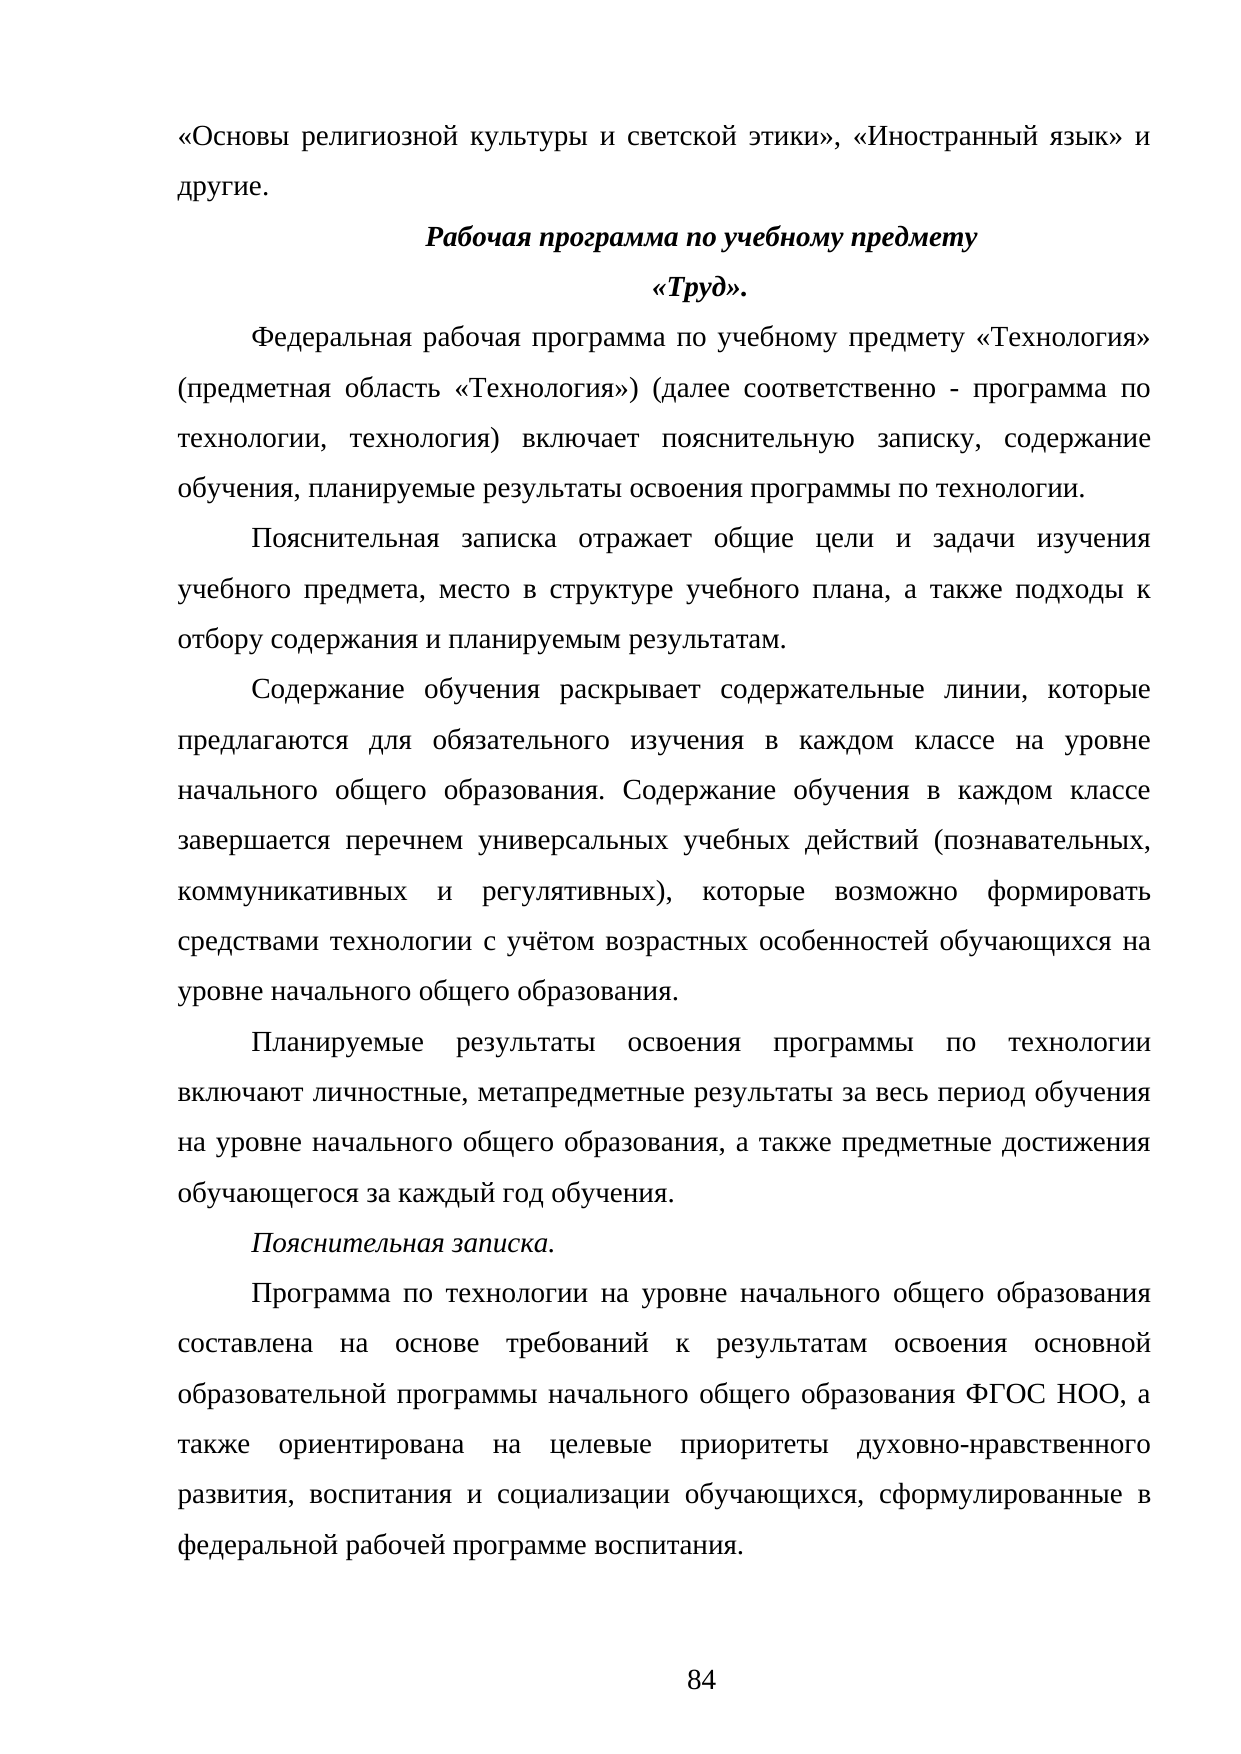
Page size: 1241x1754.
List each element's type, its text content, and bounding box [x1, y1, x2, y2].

text Содержание обучения раскрывает содержательные линии, которые предлагаются для обязательного изучения в каждом классе на уровне начального общего образования. Содержание обучения в каждом классе завершается перечнем универсальных учебных действий (познавательных, коммуникативных и регулятивных), которые возможно формировать средствами технологии с учётом возрастных особенностей обучающихся на уровне начального общего образования. [177, 672, 1152, 1007]
text Рабочая программа по учебному предмету [177, 219, 1152, 252]
text Пояснительная записка отражает общие цели и задачи изучения учебного предмета, место в структуре учебного плана, а также подходы к отбору содержания и планируемым результатам. [177, 521, 1152, 655]
text Программа по технологии на уровне начального общего образования составлена на основе требований к результатам освоения основной образовательной программы начального общего образования ФГОС НОО, а также ориентирована на целевые приоритеты духовно-нравственного развития, воспитания и социализации обучающихся, сформулированные в федеральной рабочей программе воспитания. [177, 1275, 1152, 1560]
text Пояснительная записка. [177, 1225, 1152, 1258]
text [177, 118, 1152, 202]
text Планируемые результаты освоения программы по технологии включают личностные, метапредметные результаты за весь период обучения на уровне начального общего образования, а также предметные достижения обучающегося за каждый год обучения. [177, 1024, 1152, 1208]
text «Труд». [177, 269, 1152, 303]
text Федеральная рабочая программа по учебному предмету «Технология» (предметная область «Технология») (далее соответственно - программа по технологии, технология) включает пояснительную записку, содержание обучения, планируемые результаты освоения программы по технологии. [177, 319, 1152, 504]
